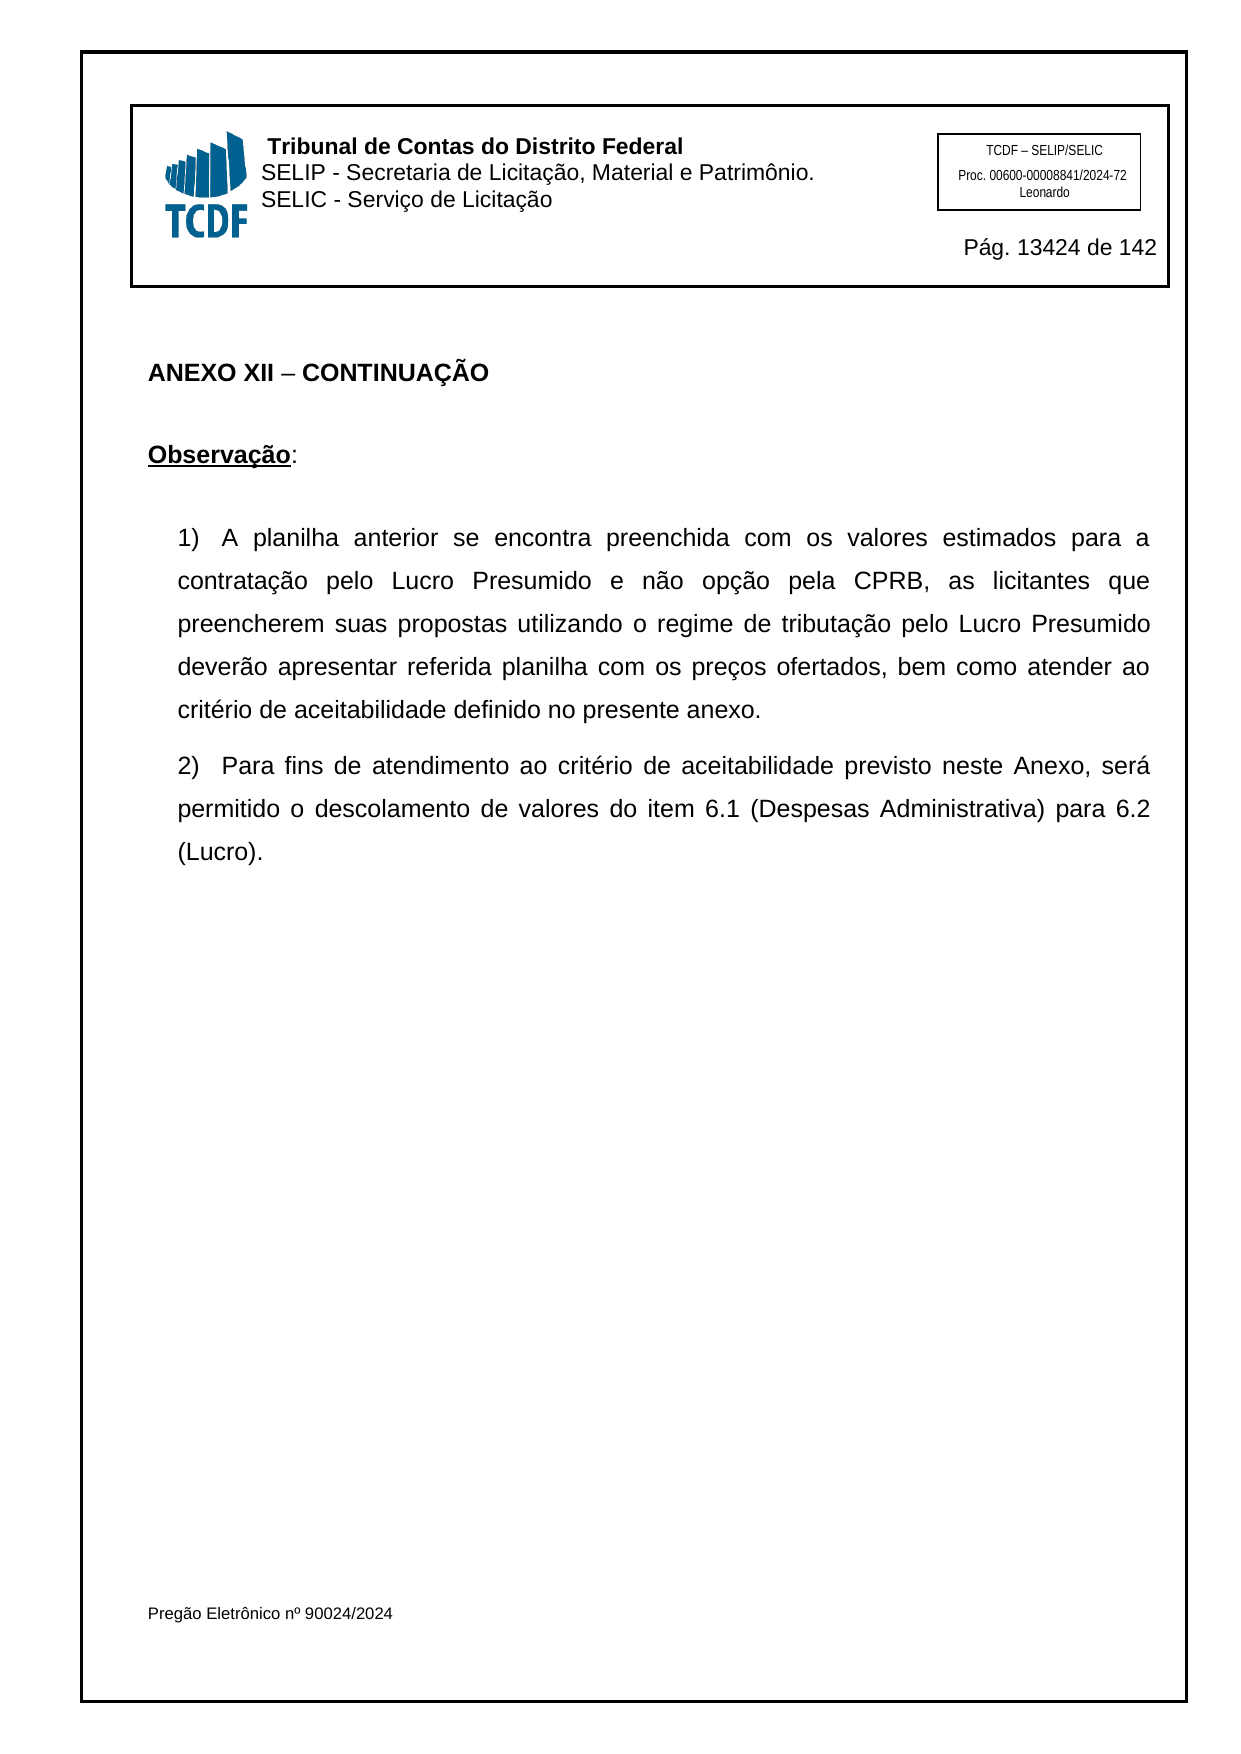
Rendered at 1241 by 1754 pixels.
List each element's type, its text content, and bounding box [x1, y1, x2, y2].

text ANEXO XII – CONTINUAÇÃO [148, 358, 1152, 387]
list Para fins de atendimento ao critério de aceitabilidade previsto neste Anexo, será permitido o descolamento de valores do item 6.1 (Despesas Administrativa) para 6.2 (Lucro). [177, 751, 1152, 866]
text Observação: [148, 441, 1152, 469]
picture [150, 128, 262, 240]
list A planilha anterior se encontra preenchida com os valores estimados para a contratação pelo Lucro Presumido e não opção pela CPRB, as licitantes que preencherem suas propostas utilizando o regime de tributação pelo Lucro Presumido deverão apresentar referida planilha com os preços ofertados, bem como atender ao critério de aceitabilidade definido no presente anexo. [177, 523, 1152, 724]
